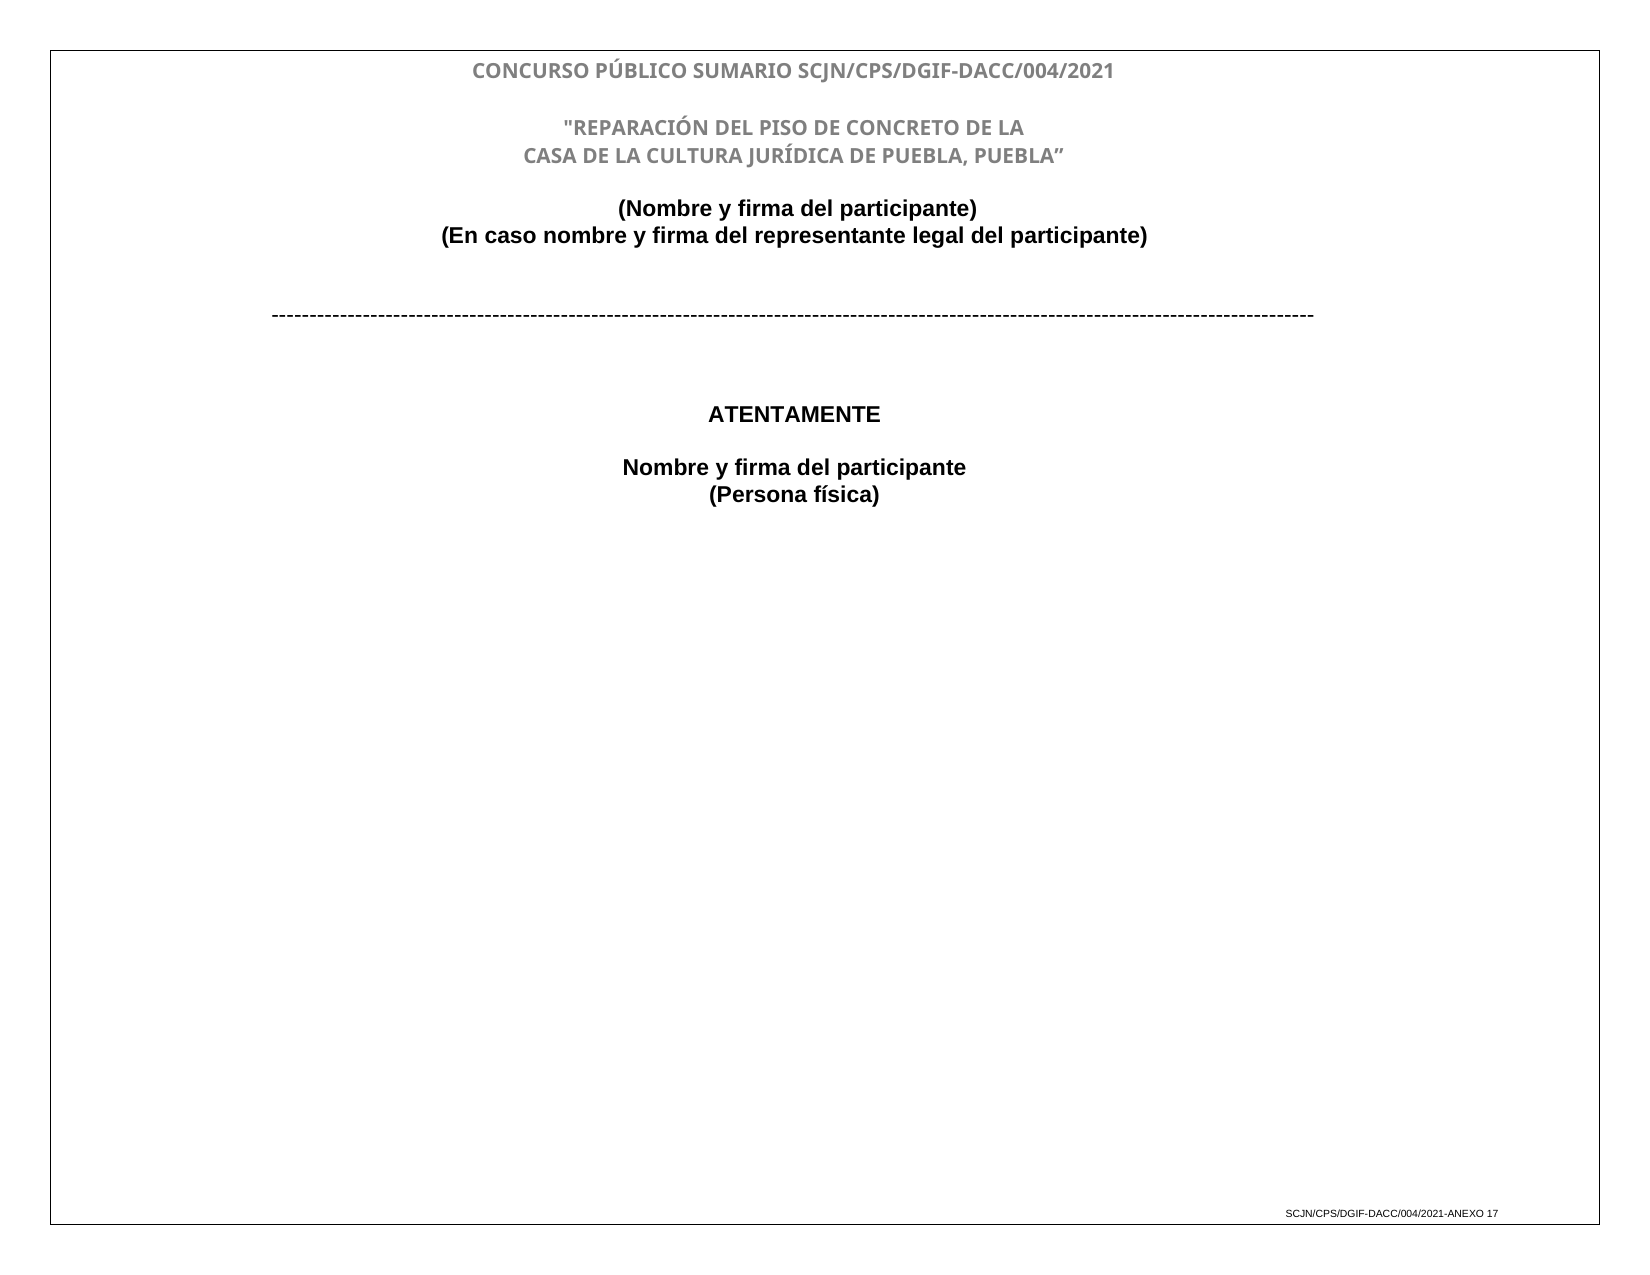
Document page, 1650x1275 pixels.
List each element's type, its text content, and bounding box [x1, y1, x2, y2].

text (En caso nombre y firma del representante legal del participante) [89, 222, 1500, 248]
text Nombre y firma del participante [89, 454, 1500, 481]
text ATENTAMENTE [89, 401, 1500, 428]
text (Persona física) [89, 481, 1500, 507]
text (Nombre y firma del participante) [89, 195, 1500, 222]
text ----------------------------------------------------------------------------------------------------------------------------------------- [89, 301, 1500, 327]
